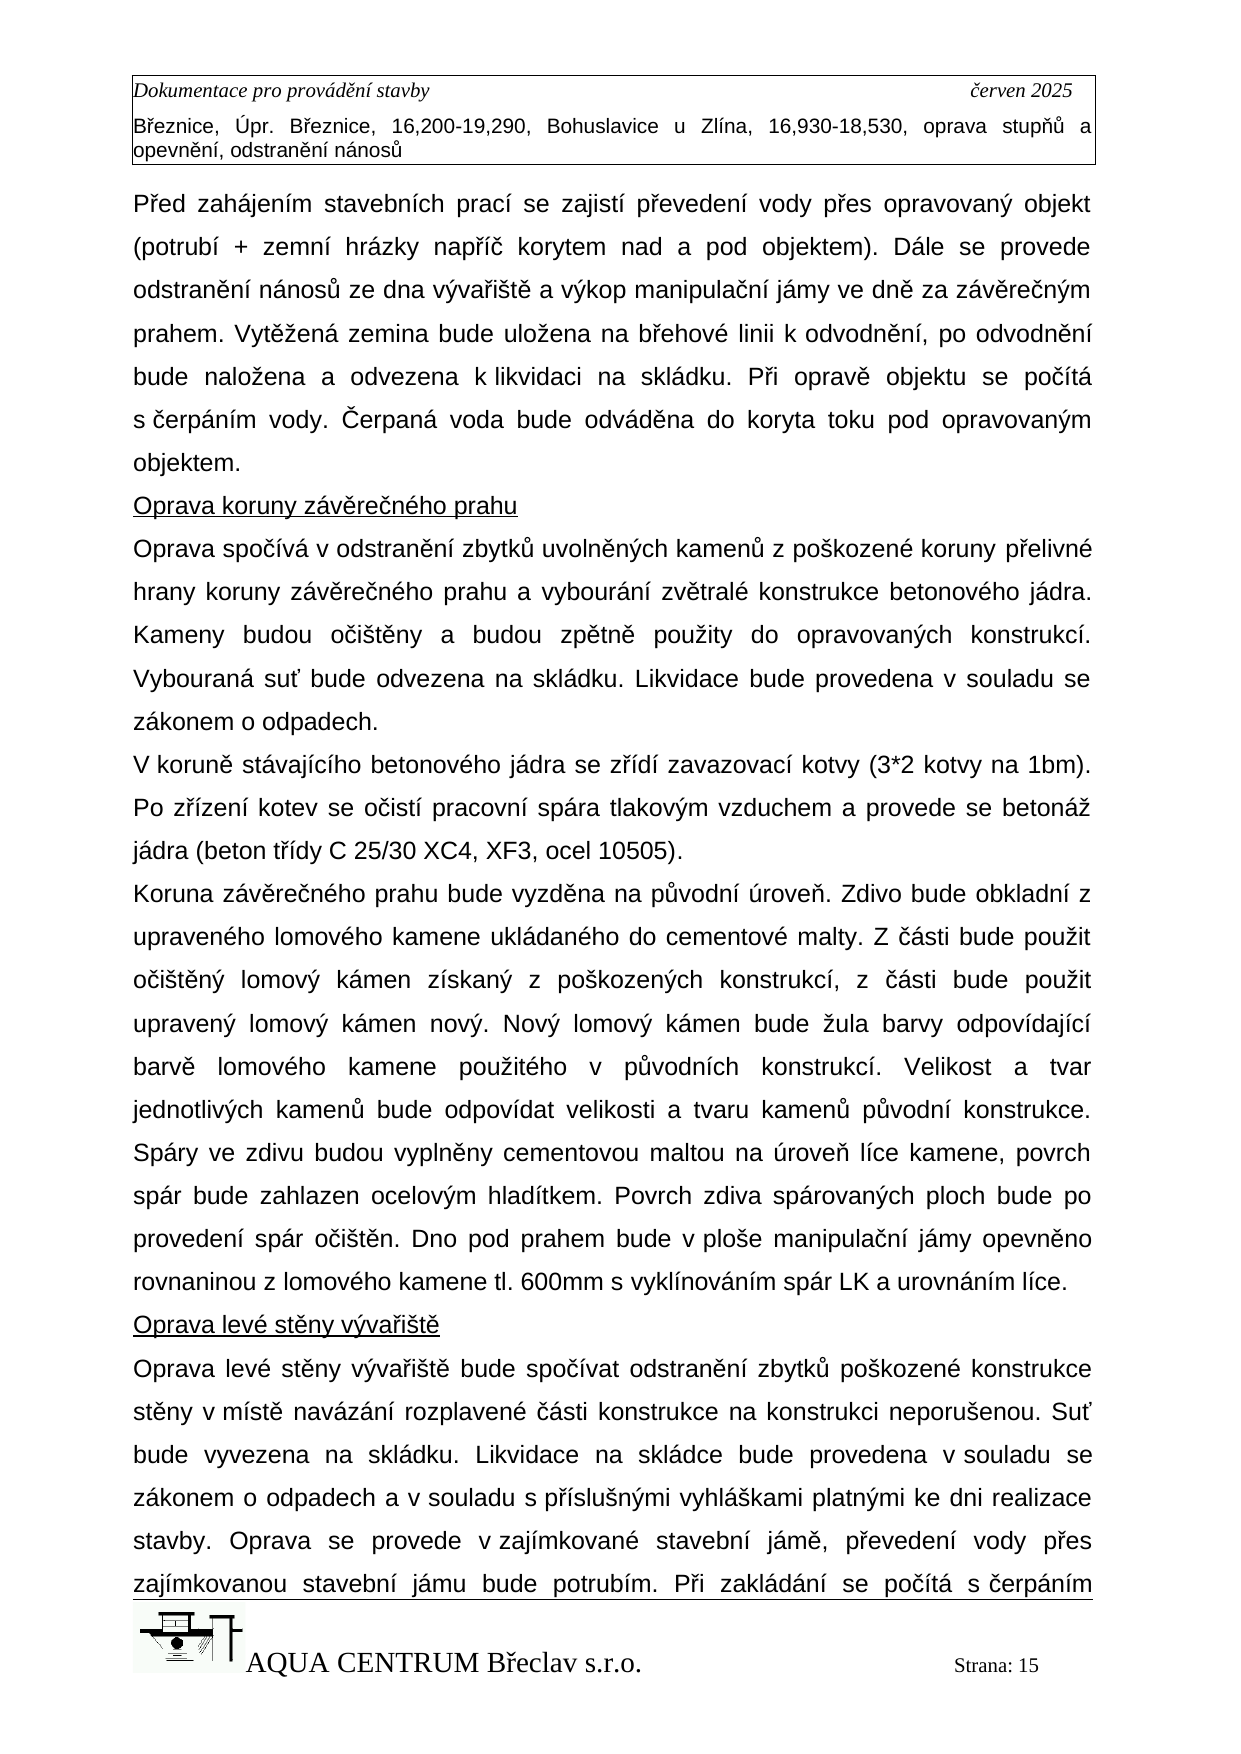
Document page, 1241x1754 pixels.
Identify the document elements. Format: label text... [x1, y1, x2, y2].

picture [132, 1602, 246, 1673]
text V koruně stávajícího betonového jádra se zřídí zavazovací kotvy (3*2 kotvy na 1bm). Po zřízení kotev se očistí pracovní spára tlakovým vzduchem a provede se betonáž jádra (beton třídy C 25/30 XC4, XF3, ocel 10505). [133, 750, 1093, 865]
text Před zahájením stavebních prací se zajistí převedení vody přes opravovaný objekt (potrubí + zemní hrázky napříč korytem nad a pod objektem). Dále se provede odstranění nánosů ze dna vývařiště a výkop manipulační jámy ve dně za závěrečným prahem. Vytěžená zemina bude uložena na břehové linii k odvodnění, po odvodnění bude naložena a odvezena k likvidaci na skládku. Při opravě objektu se počítá s čerpáním vody. Čerpaná voda bude odváděna do koryta toku pod opravovaným objektem. [133, 189, 1093, 477]
text Koruna závěrečného prahu bude vyzděna na původní úroveň. Zdivo bude obkladní z upraveného lomového kamene ukládaného do cementové malty. Z části bude použit očištěný lomový kámen získaný z poškozených konstrukcí, z části bude použit upravený lomový kámen nový. Nový lomový kámen bude žula barvy odpovídající barvě lomového kamene použitého v původních konstrukcí. Velikost a tvar jednotlivých kamenů bude odpovídat velikosti a tvaru kamenů původní konstrukce. Spáry ve zdivu budou vyplněny cementovou maltou na úroveň líce kamene, povrch spár bude zahlazen ocelovým hladítkem. Povrch zdiva spárovaných ploch bude po provedení spár očištěn. Dno pod prahem bude v ploše manipulační jámy opevněno rovnaninou z lomového kamene tl. 600mm s vyklínováním spár LK a urovnáním líce. [133, 879, 1093, 1296]
text Oprava koruny závěrečného prahu [133, 491, 1093, 520]
text Oprava levé stěny vývařiště [133, 1311, 1093, 1339]
text Oprava spočívá v odstranění zbytků uvolněných kamenů z poškozené koruny přelivné hrany koruny závěrečného prahu a vybourání zvětralé konstrukce betonového jádra. Kameny budou očištěny a budou zpětně použity do opravovaných konstrukcí. Vybouraná suť bude odvezena na skládku. Likvidace bude provedena v souladu se zákonem o odpadech. [133, 534, 1093, 736]
